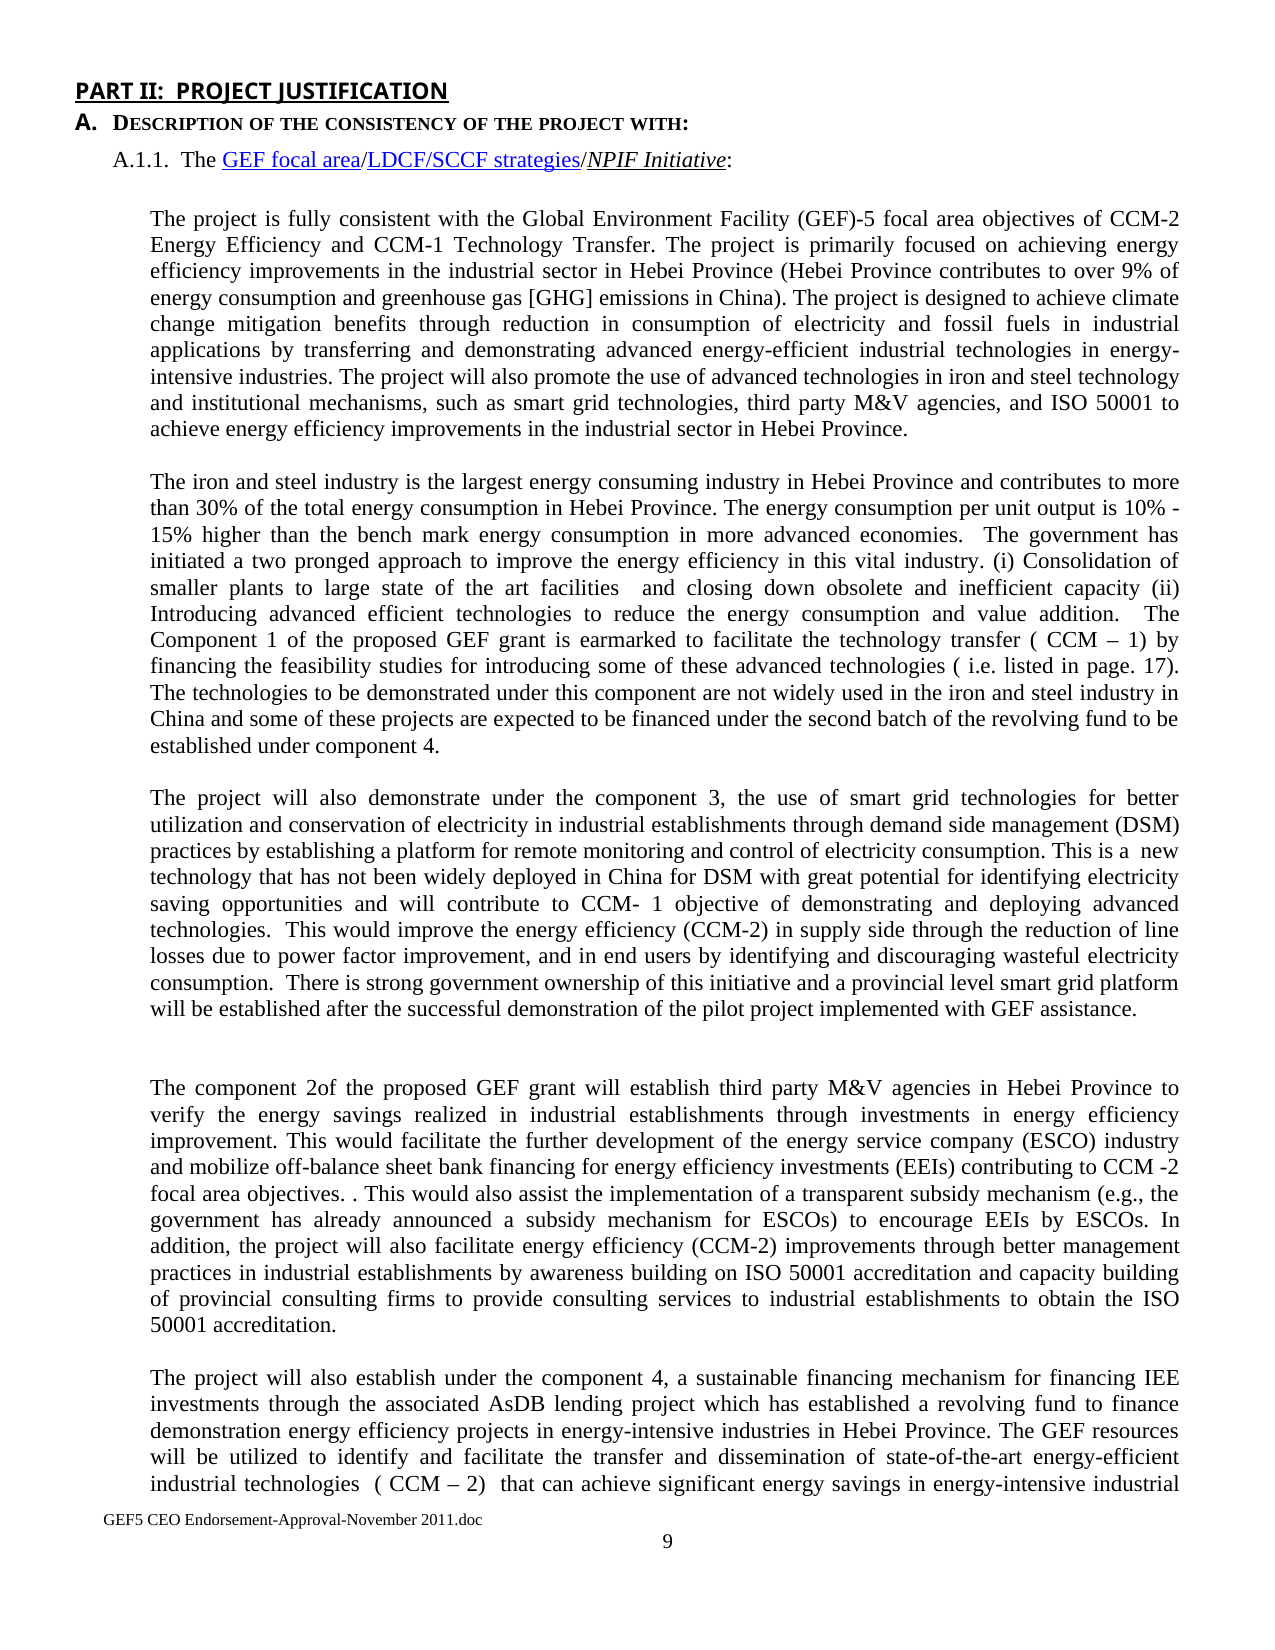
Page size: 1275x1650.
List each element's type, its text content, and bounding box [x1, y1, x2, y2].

text A.1.1. The GEF focal area/LDCF/SCCF strategies/NPIF Initiative: [75, 146, 1181, 172]
text part ii: project JustiFication [75, 75, 1181, 106]
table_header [101, 181, 1192, 1496]
list Description of the consistency of the project with: [75, 106, 1181, 137]
